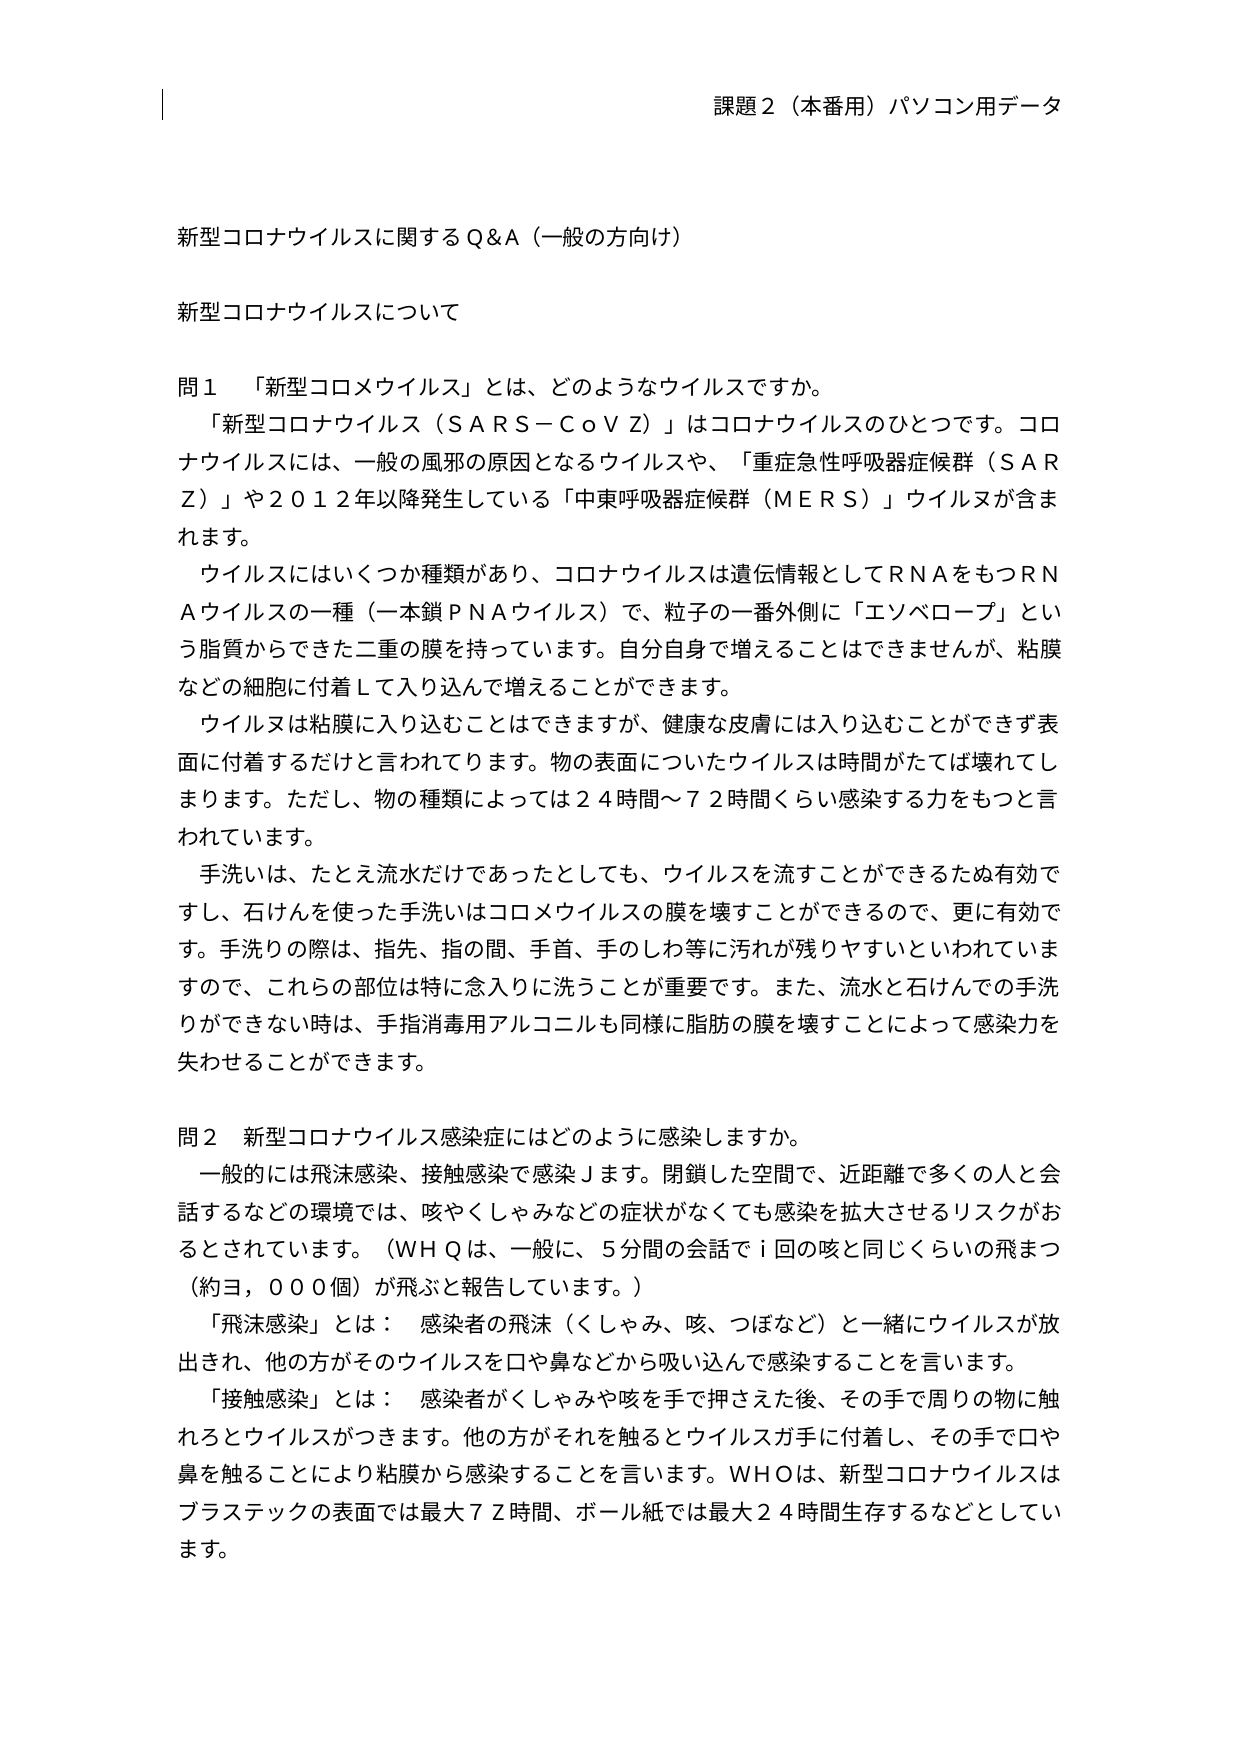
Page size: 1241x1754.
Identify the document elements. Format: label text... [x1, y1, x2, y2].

text 手洗いは、たとえ流水だけであったとしても、ウイルスを流すことができるたぬ有効ですし、石けんを使った手洗いはコロメウイルスの膜を壊すことができるので、更に有効です。手洗りの際は、指先、指の間、手首、手のしわ等に汚れが残りヤすいといわれていますので、これらの部位は特に念入りに洗うことが重要です。また、流水と石けんでの手洗りができない時は、手指消毒用アルコニルも同様に脂肪の膜を壊すことによって感染力を失わせることができます。 [177, 854, 1063, 1079]
text 「接触感染」とは： 感染者がくしゃみや咳を手で押さえた後、その手で周りの物に触れろとウイルスがつきます。他の方がそれを触るとウイルスガ手に付着し、その手で口や鼻を触ることにより粘膜から感染することを言います。ＷＨＯは、新型コロナウイルスは、ブラステックの表面では最大７Z時間、ボール紙では最大２４時間生存するなどとしています。 [177, 1379, 1063, 1567]
text 問１ 「新型コロメウイルス」とは、どのようなウイルスですか。 [177, 367, 1063, 404]
text 問２ 新型コロナウイルス感染症にはどのように感染しますか。 [177, 1117, 1063, 1154]
text 「飛沫感染」とは： 感染者の飛沫（くしゃみ、咳、つぼなど）と一緒にウイルスが放出きれ、他の方がそのウイルスを口や鼻などから吸い込んで感染することを言います。 [177, 1304, 1063, 1379]
text 一般的には飛沫感染、接触感染で感染Ｊます。閉鎖した空間で、近距離で多くの人と会話するなどの環境では、咳やくしゃみなどの症状がなくても感染を拡大させるリスクがおるとされています。（ＷＨQは、一般に、５分間の会話でｉ回の咳と同じくらいの飛まつ（約ヨ，０００個）が飛ぶと報告しています。） [177, 1154, 1063, 1304]
text ウイルヌは粘膜に入り込むことはできますが、健康な皮膚には入り込むことができず表面に付着するだけと言われてります。物の表面についたウイルスは時間がたてば壊れてしまります。ただし、物の種類によっては２４時間～７２時間くらい感染する力をもつと言われています。 [177, 704, 1063, 854]
text 「新型コロナウイルス（ＳＡＲＳ－ＣｏＶZ）」はコロナウイルスのひとつです。コロナウイルスには、一般の風邪の原因となるウイルスや、「重症急性呼吸器症候群（ＳＡＲＺ）」や２０１２年以降発生している「中東呼吸器症候群（ＭＥＲＳ）」ウイルヌが含まれます。 [177, 404, 1063, 554]
text 新型コロナウイルスについて [177, 292, 1063, 329]
text 新型コロナウイルスに関するQ＆A（一般の方向け） [177, 217, 1063, 254]
text ウイルスにはいくつか種類があり、コロナウイルスは遺伝情報としてＲＮＡをもつＲＮＡウイルスの一種（一本鎖PＮＡウイルス）で、粒子の一番外側に「エソベロープ」という脂質からできた二重の膜を持っています。自分自身で増えることはできませんが、粘膜などの細胞に付着Ｌて入り込んで増えることができます。 [177, 554, 1063, 704]
